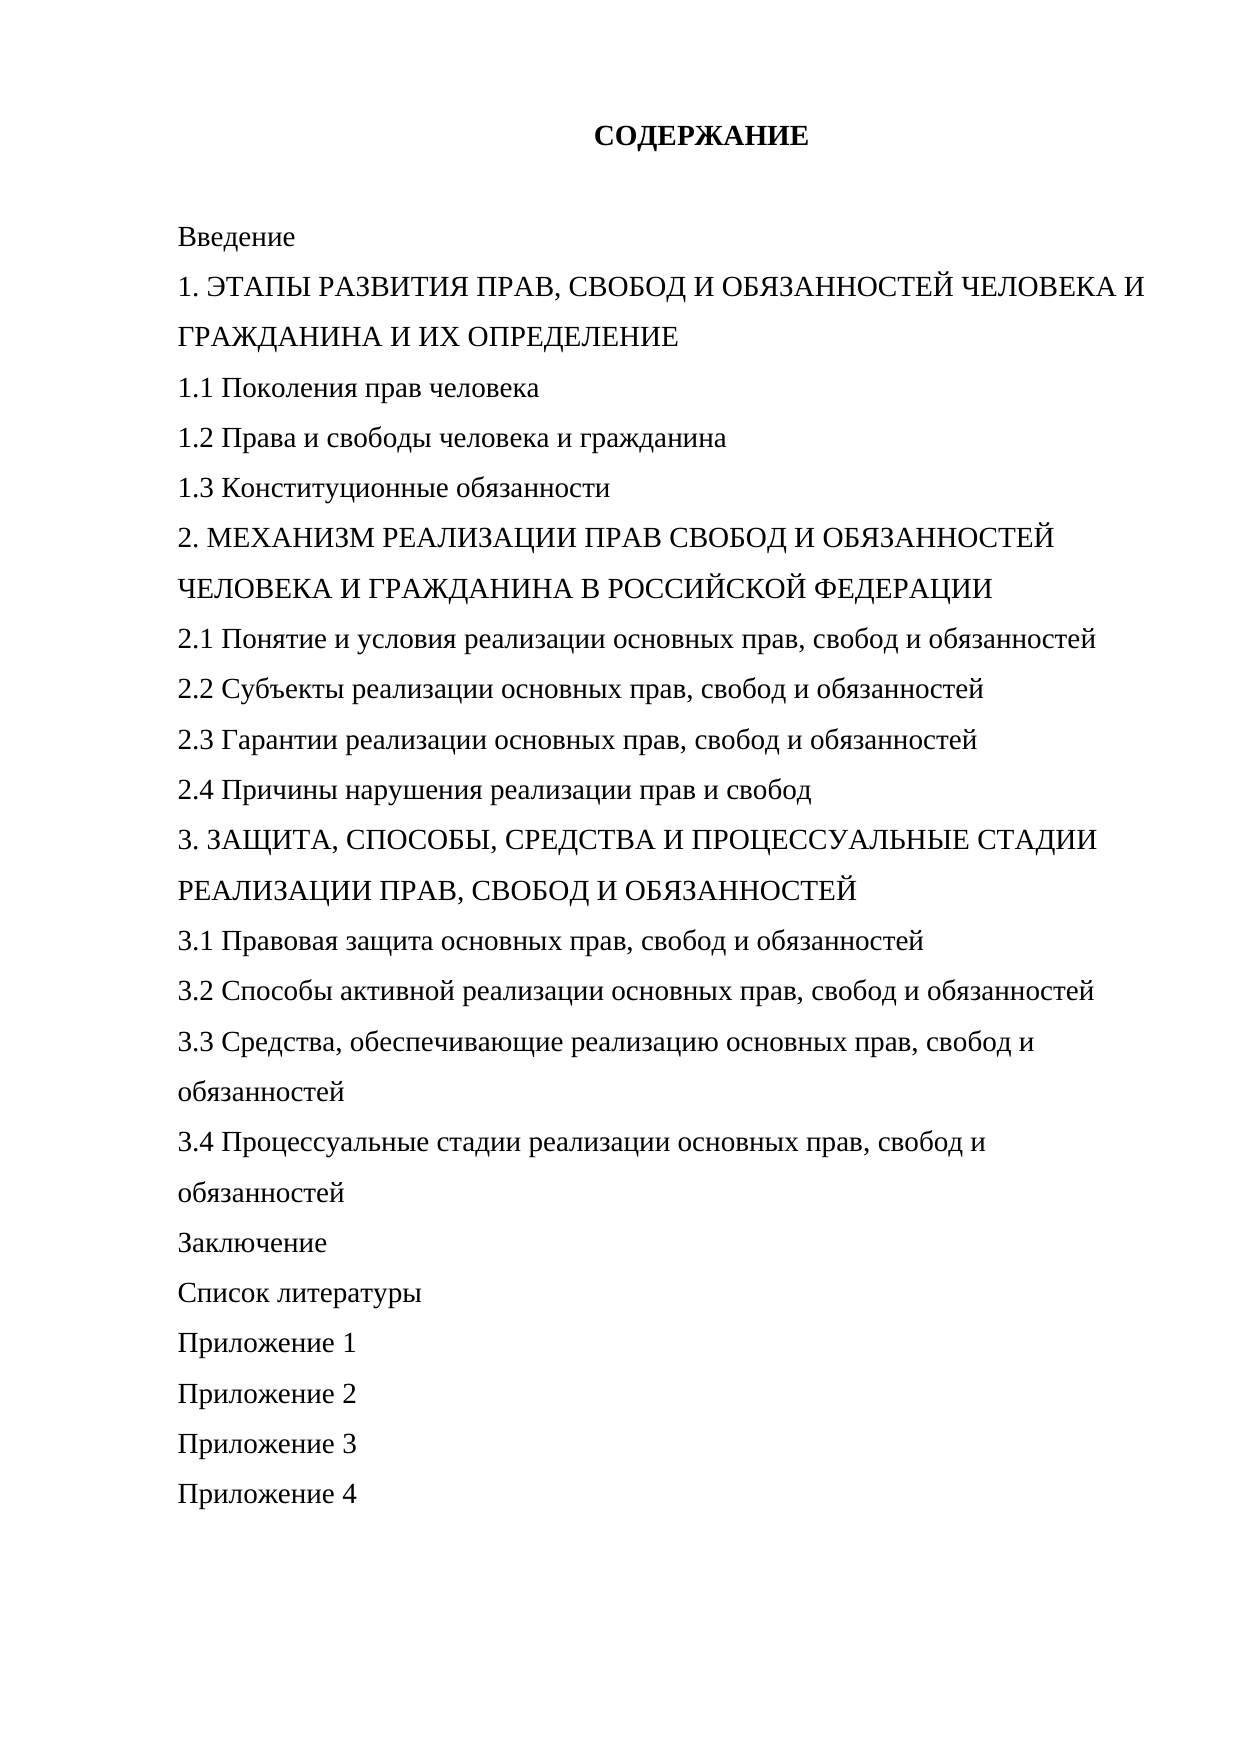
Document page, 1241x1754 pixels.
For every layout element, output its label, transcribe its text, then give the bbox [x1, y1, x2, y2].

text Введение [177, 219, 1152, 252]
text 3.3 Средства, обеспечивающие реализацию основных прав, свобод и обязанностей [177, 1024, 1152, 1108]
text 2.3 Гарантии реализации основных прав, свобод и обязанностей [177, 722, 1152, 755]
text Приложение 2 [177, 1376, 1152, 1409]
text 2. МЕХАНИЗМ РЕАЛИЗАЦИИ ПРАВ СВОБОД И ОБЯЗАННОСТЕЙ ЧЕЛОВЕКА И ГРАЖДАНИНА В РОССИЙСКОЙ ФЕДЕРАЦИИ [177, 521, 1152, 604]
text Приложение 4 [177, 1477, 1152, 1510]
text Заключение [177, 1225, 1152, 1258]
text 3.1 Правовая защита основных прав, свобод и обязанностей [177, 923, 1152, 957]
text 2.1 Понятие и условия реализации основных прав, свобод и обязанностей [177, 621, 1152, 655]
text 2.2 Субъекты реализации основных прав, свобод и обязанностей [177, 672, 1152, 705]
text Приложение 3 [177, 1426, 1152, 1460]
text 1.3 Конституционные обязанности [177, 470, 1152, 504]
text 3. ЗАЩИТА, СПОСОБЫ, СРЕДСТВА И ПРОЦЕССУАЛЬНЫЕ СТАДИИ РЕАЛИЗАЦИИ ПРАВ, СВОБОД И ОБЯЗАННОСТЕЙ [177, 822, 1152, 906]
text Список литературы [177, 1275, 1152, 1309]
text СОДЕРЖАНИЕ [177, 118, 1152, 152]
text 1.2 Права и свободы человека и гражданина [177, 420, 1152, 453]
text 1.1 Поколения прав человека [177, 370, 1152, 403]
text 3.4 Процессуальные стадии реализации основных прав, свобод и обязанностей [177, 1124, 1152, 1208]
text Приложение 1 [177, 1326, 1152, 1359]
text 2.4 Причины нарушения реализации прав и свобод [177, 772, 1152, 806]
text 3.2 Способы активной реализации основных прав, свобод и обязанностей [177, 973, 1152, 1007]
text 1. ЭТАПЫ РАЗВИТИЯ ПРАВ, СВОБОД И ОБЯЗАННОСТЕЙ ЧЕЛОВЕКА И ГРАЖДАНИНА И ИХ ОПРЕДЕЛЕНИЕ [177, 269, 1152, 353]
